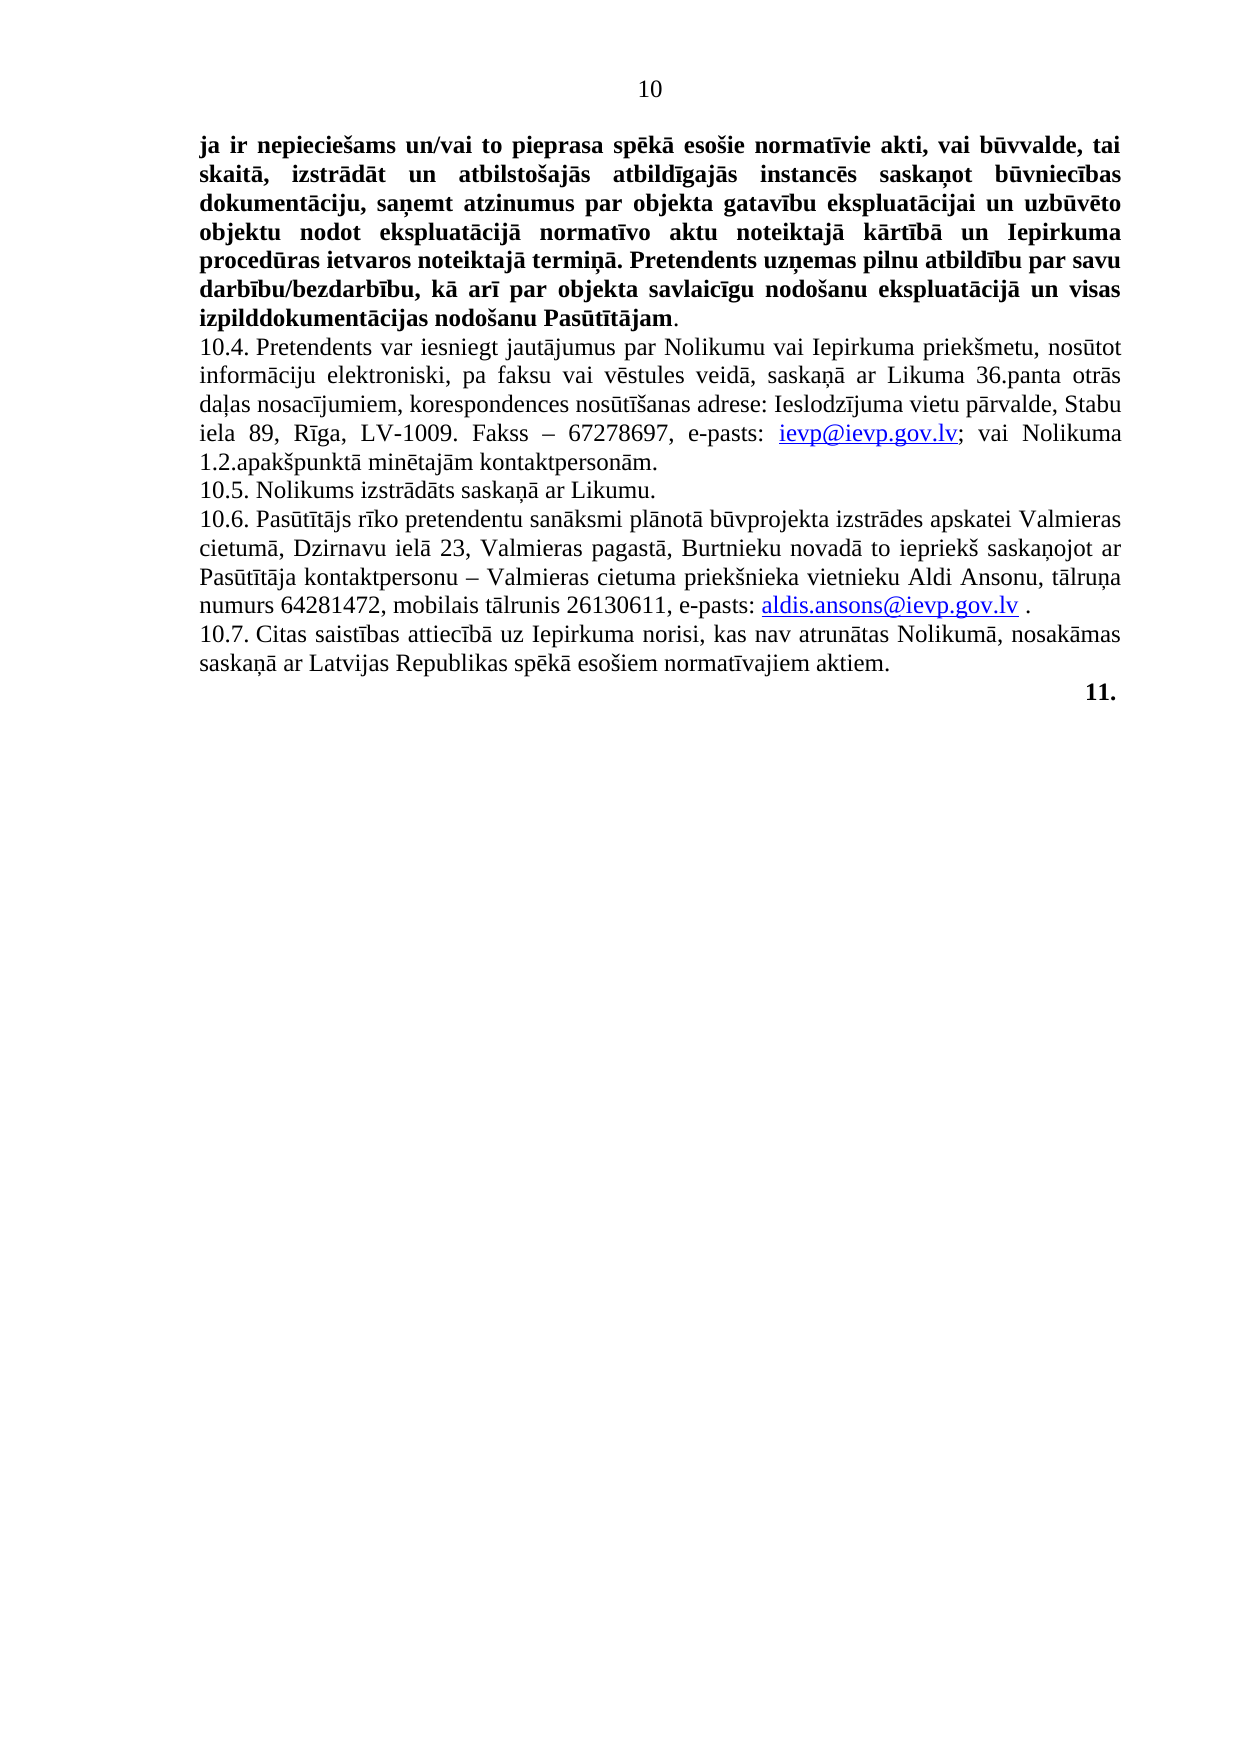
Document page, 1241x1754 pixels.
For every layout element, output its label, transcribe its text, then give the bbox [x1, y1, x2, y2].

list Citas saistības attiecībā uz Iepirkuma norisi, kas nav atrunātas Nolikumā, nosakāmas saskaņā ar Latvijas Republikas spēkā esošiem normatīvajiem aktiem. [199, 619, 1122, 677]
list Nolikums izstrādāts saskaņā ar Likumu. [199, 476, 1122, 504]
list Pasūtītājs rīko pretendentu sanāksmi plānotā būvprojekta izstrādes apskatei Valmieras cietumā, Dzirnavu ielā 23, Valmieras pagastā, Burtnieku novadā to iepriekš saskaņojot ar Pasūtītāja kontaktpersonu – Valmieras cietuma priekšnieka vietnieku Aldi Ansonu, tālruņa numurs 64281472, mobilais tālrunis 26130611, e-pasts: aldis.ansons@ievp.gov.lv . [199, 504, 1122, 619]
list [199, 131, 1122, 332]
list Pretendents var iesniegt jautājumus par Nolikumu vai Iepirkuma priekšmetu, nosūtot informāciju elektroniski, pa faksu vai vēstules veidā, saskaņā ar Likuma 36.panta otrās daļas nosacījumiem, korespondences nosūtīšanas adrese: Ieslodzījuma vietu pārvalde, Stabu iela 89, Rīga, LV-1009. Fakss – 67278697, e-pasts: ievp@ievp.gov.lv; vai Nolikuma 1.2.apakšpunktā minētajām kontaktpersonām. [199, 332, 1122, 476]
